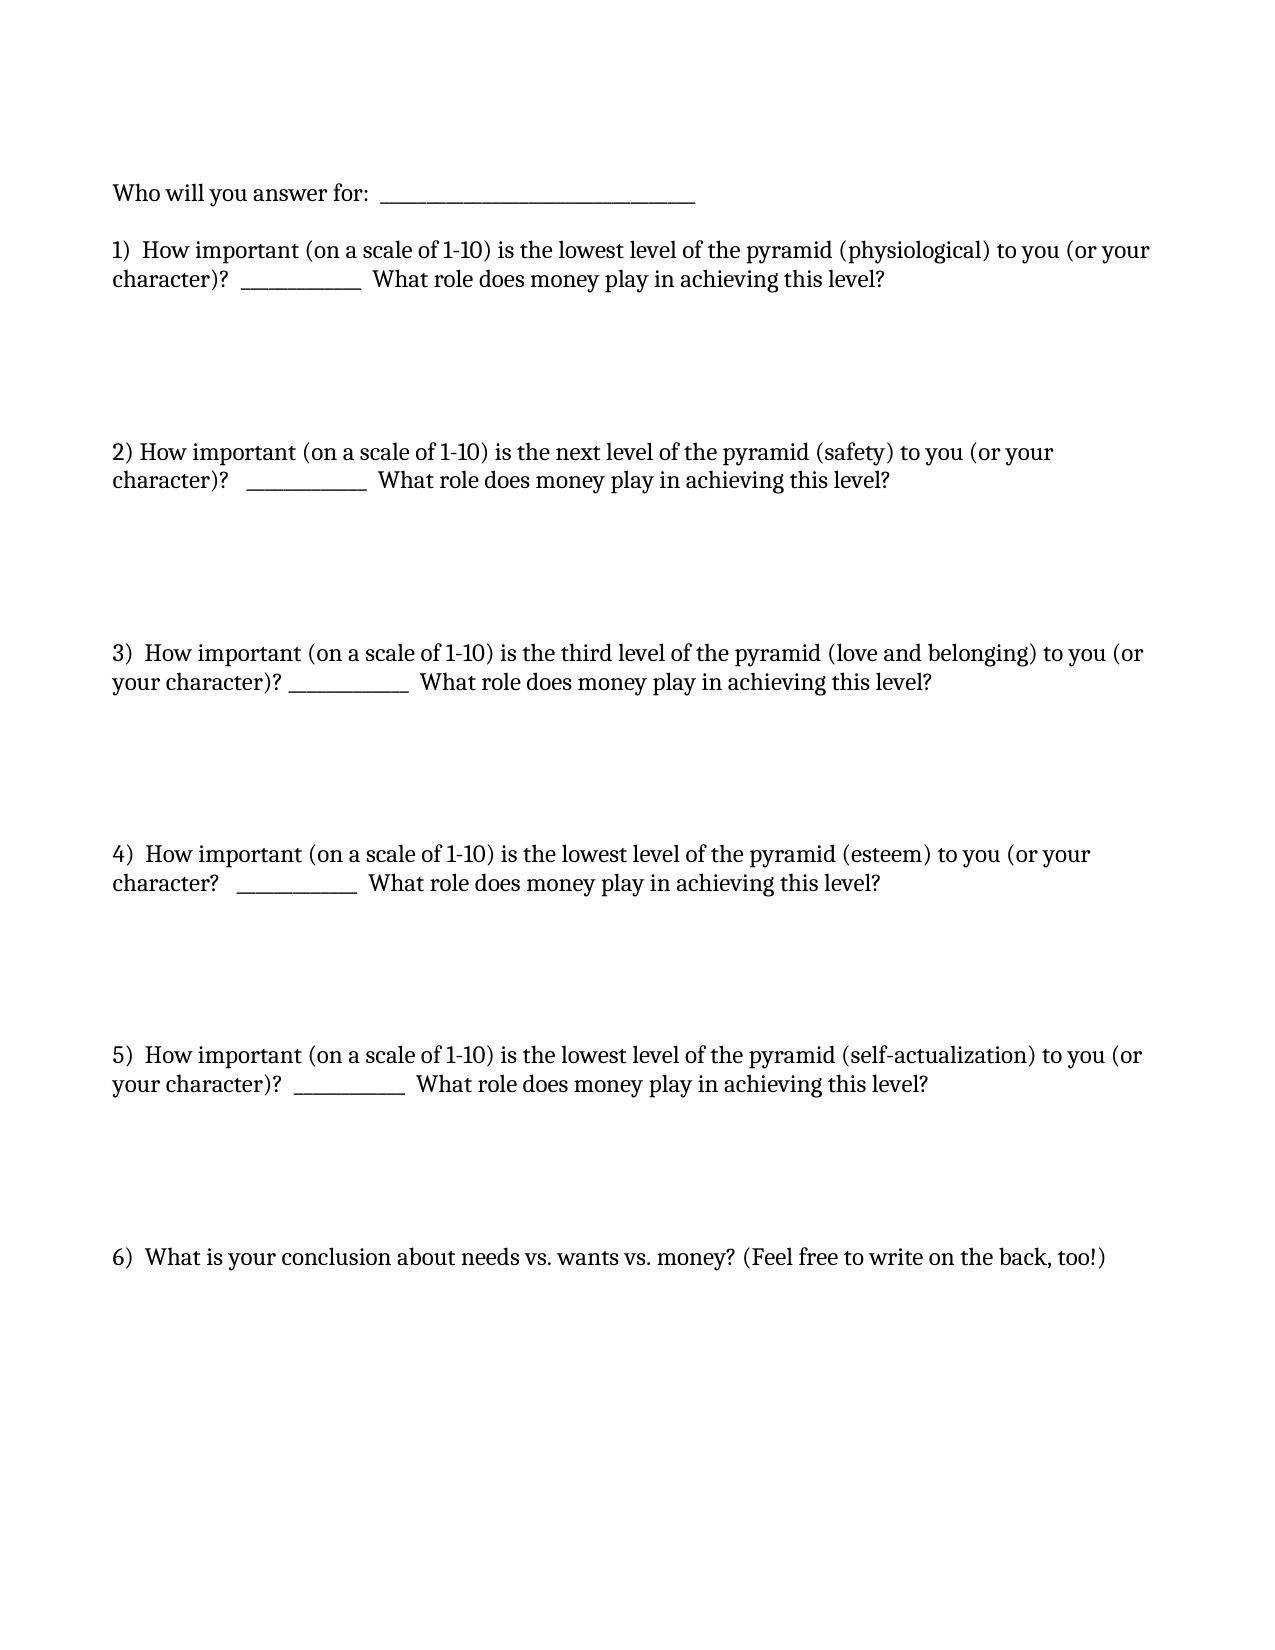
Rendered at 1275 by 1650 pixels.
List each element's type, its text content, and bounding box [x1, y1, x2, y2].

text 5) How important (on a scale of 1-10) is the lowest level of the pyramid (self-actualization) to you (or your character)? ____________ What role does money play in achieving this level? [112, 1041, 1162, 1099]
text Who will you answer for: __________________________________ [112, 179, 1162, 207]
text 3) How important (on a scale of 1-10) is the third level of the pyramid (love and belonging) to you (or your character)? _____________ What role does money play in achieving this level? [112, 639, 1162, 696]
text 2) How important (on a scale of 1-10) is the next level of the pyramid (safety) to you (or your character)? _____________ What role does money play in achieving this level? [112, 437, 1162, 495]
text 1) How important (on a scale of 1-10) is the lowest level of the pyramid (physiological) to you (or your character)? _____________ What role does money play in achieving this level? [112, 236, 1162, 294]
text 6) What is your conclusion about needs vs. wants vs. money? (Feel free to write on the back, too!) [112, 1242, 1162, 1271]
text 4) How important (on a scale of 1-10) is the lowest level of the pyramid (esteem) to you (or your character? _____________ What role does money play in achieving this level? [112, 840, 1162, 897]
